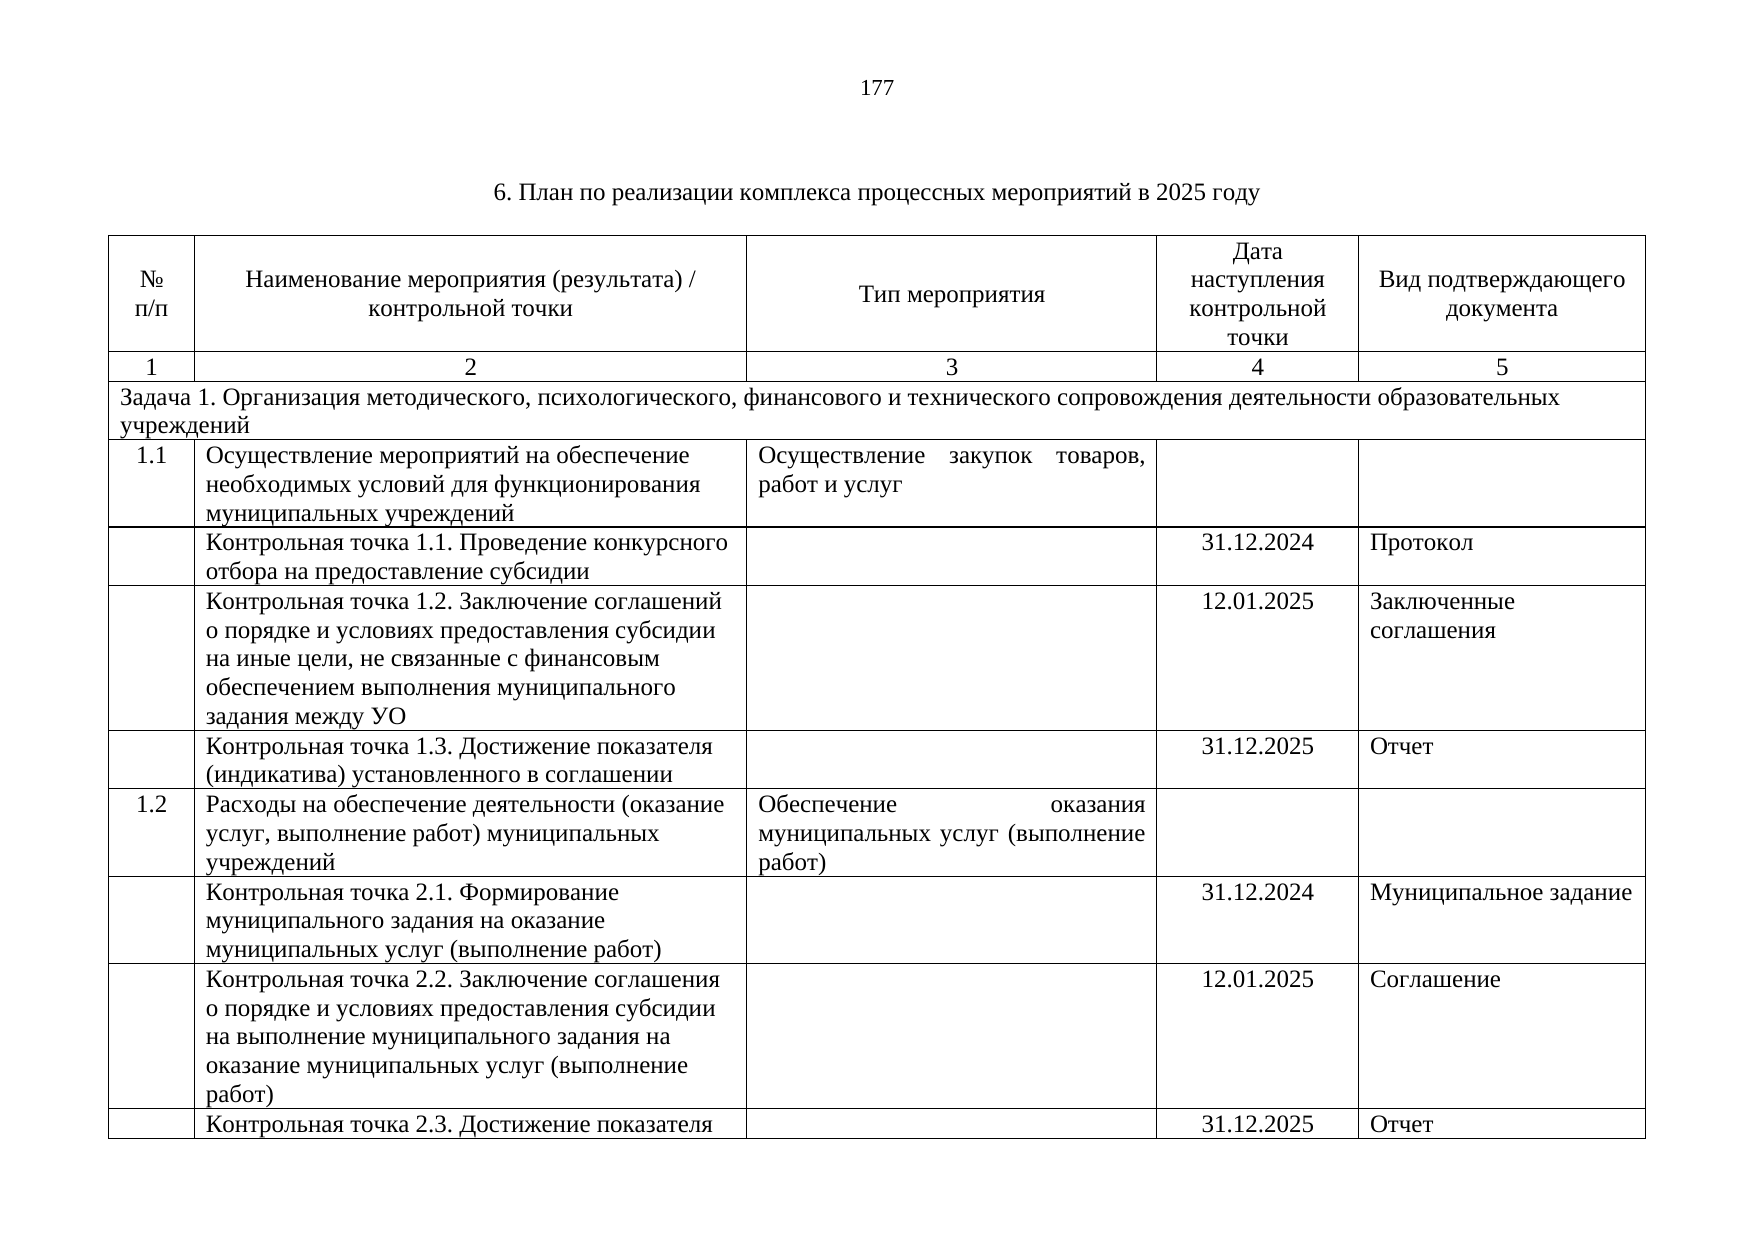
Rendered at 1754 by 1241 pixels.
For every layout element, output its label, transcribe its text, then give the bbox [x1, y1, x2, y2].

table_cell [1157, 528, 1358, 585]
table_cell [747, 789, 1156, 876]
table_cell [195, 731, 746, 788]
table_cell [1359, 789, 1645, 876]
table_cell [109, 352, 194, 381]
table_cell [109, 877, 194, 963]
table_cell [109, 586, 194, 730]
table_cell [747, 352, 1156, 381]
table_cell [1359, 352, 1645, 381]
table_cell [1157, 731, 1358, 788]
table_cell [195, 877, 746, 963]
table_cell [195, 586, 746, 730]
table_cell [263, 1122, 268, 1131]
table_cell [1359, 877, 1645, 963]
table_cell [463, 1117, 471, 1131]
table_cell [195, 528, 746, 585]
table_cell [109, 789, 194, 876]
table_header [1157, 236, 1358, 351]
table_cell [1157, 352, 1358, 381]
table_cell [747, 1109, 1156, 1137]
text 6. План по реализации комплекса процессных мероприятий в 2025 году [118, 177, 1636, 206]
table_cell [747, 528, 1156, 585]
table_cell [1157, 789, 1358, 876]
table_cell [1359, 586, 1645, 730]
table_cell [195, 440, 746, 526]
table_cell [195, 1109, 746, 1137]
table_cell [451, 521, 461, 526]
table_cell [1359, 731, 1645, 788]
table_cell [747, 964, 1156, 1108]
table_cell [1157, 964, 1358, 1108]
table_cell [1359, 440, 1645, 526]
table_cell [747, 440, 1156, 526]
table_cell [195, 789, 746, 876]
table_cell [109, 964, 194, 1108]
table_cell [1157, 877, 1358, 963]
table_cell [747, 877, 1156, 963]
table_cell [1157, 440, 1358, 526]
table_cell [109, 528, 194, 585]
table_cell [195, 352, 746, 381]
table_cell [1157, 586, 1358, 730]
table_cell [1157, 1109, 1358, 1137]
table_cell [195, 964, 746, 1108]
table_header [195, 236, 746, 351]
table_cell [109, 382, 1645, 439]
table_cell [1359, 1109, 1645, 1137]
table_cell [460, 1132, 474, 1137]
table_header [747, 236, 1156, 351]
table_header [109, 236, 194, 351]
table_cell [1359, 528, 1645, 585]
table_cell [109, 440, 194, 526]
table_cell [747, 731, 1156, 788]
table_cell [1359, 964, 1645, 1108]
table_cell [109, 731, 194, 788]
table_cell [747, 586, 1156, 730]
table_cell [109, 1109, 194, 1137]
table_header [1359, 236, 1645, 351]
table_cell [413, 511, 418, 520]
